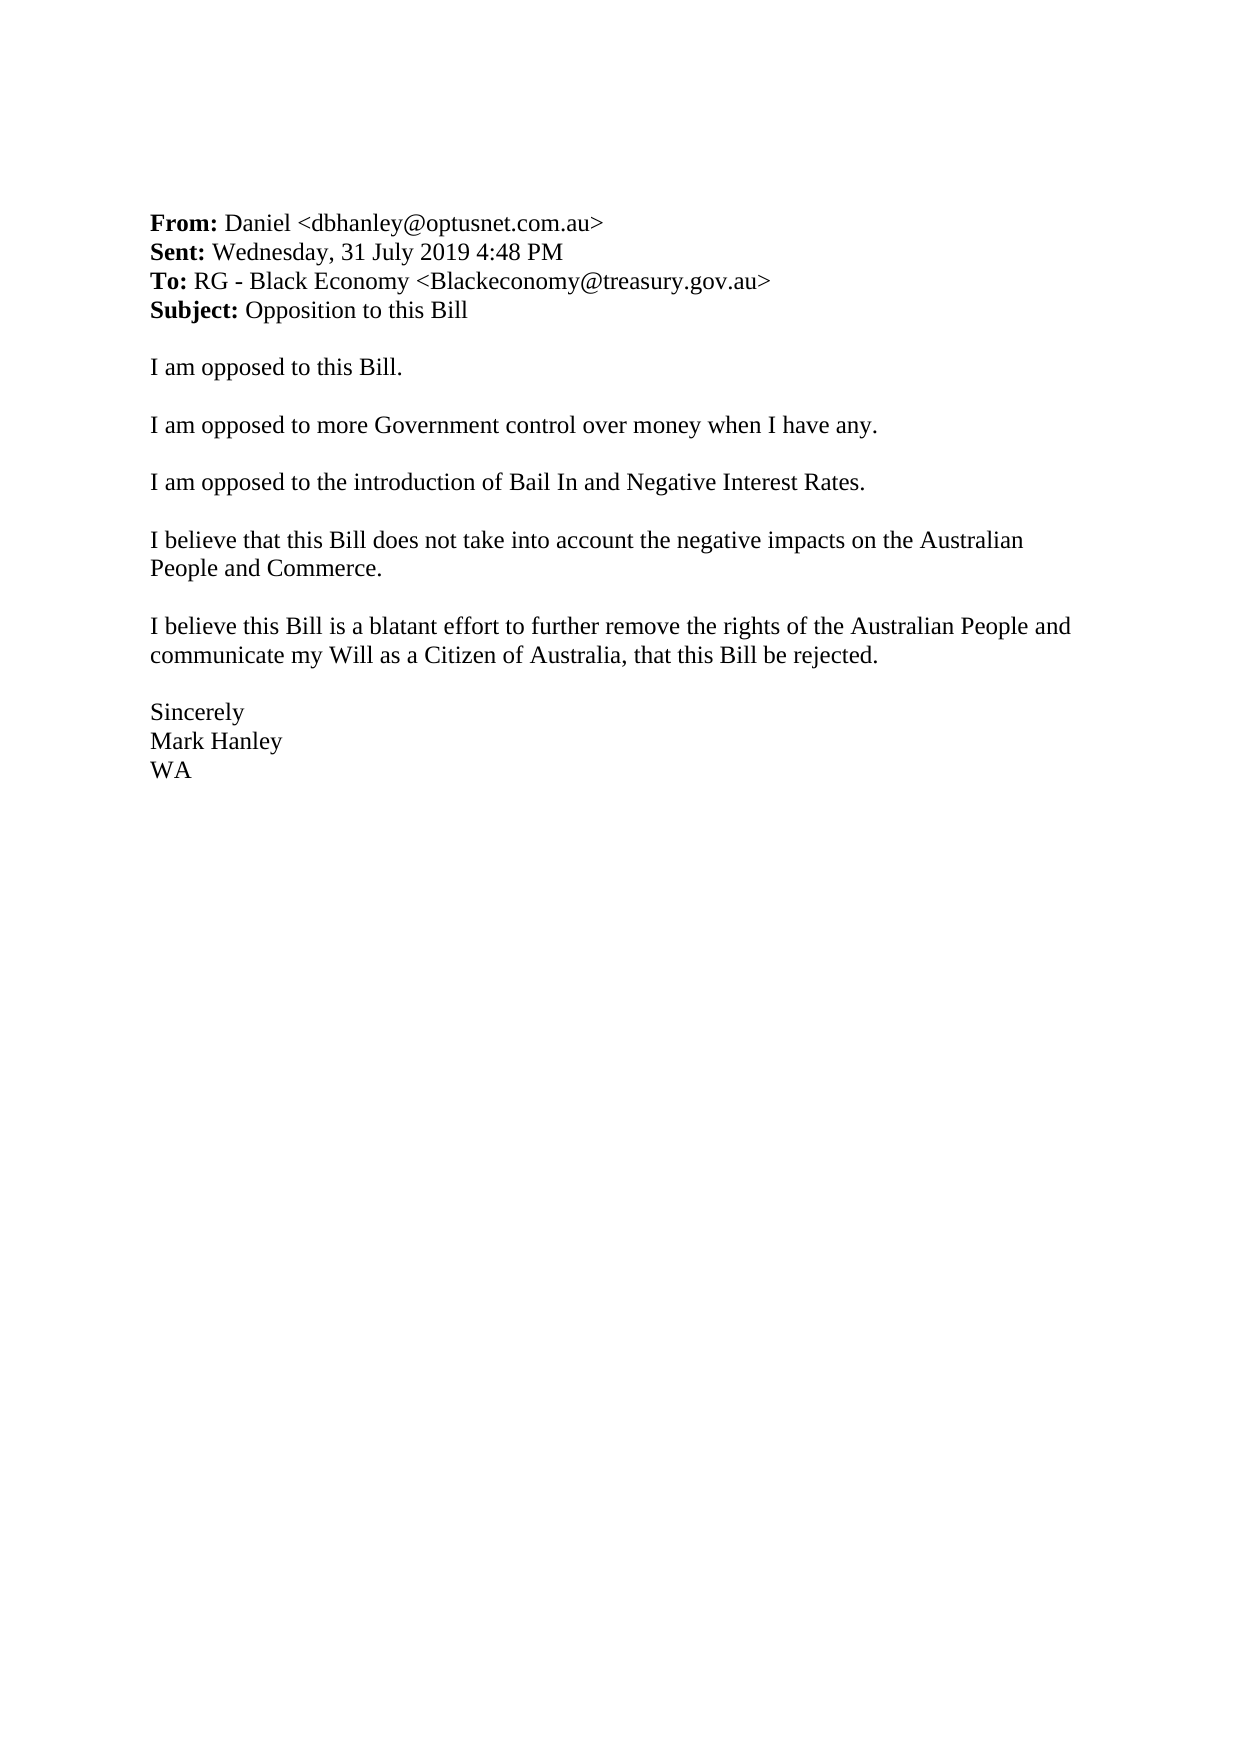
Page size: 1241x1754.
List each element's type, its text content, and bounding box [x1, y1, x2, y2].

text From: Daniel <dbhanley@optusnet.com.au> Sent: Wednesday, 31 July 2019 4:48 PM To: RG - Black Economy <Blackeconomy@treasury.gov.au> Subject: Opposition to this Bill [150, 208, 1090, 323]
text I am opposed to this Bill. I am opposed to more Government control over money when I have any. I am opposed to the introduction of Bail In and Negative Interest Rates. I believe that this Bill does not take into account the negative impacts on the Australian People and Commerce. I believe this Bill is a blatant effort to further remove the rights of the Australian People and communicate my Will as a Citizen of Australia, that this Bill be rejected. Sincerely [150, 352, 1090, 726]
text Mark Hanley WA [150, 726, 1090, 783]
